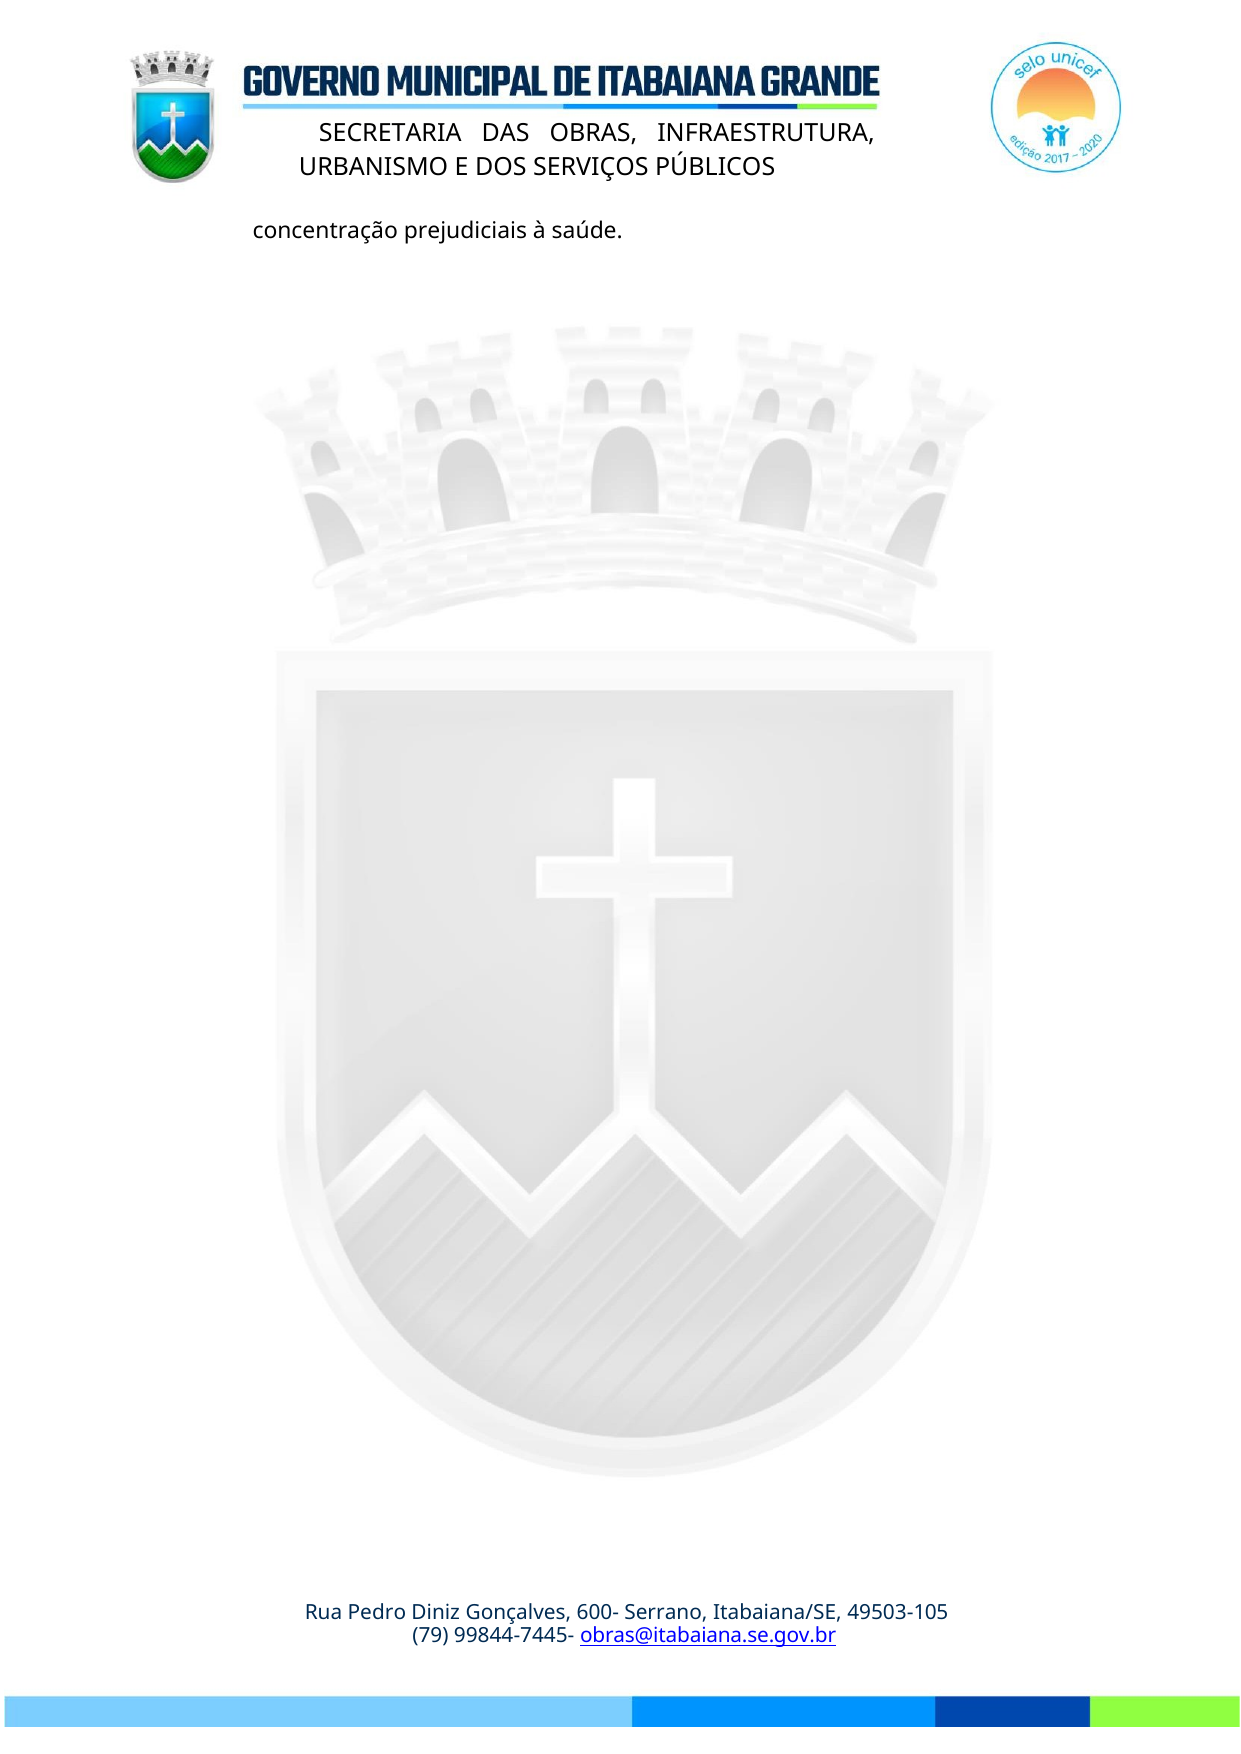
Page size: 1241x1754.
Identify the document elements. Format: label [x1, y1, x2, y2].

picture [4, 32, 1240, 1727]
list [215, 214, 1063, 245]
